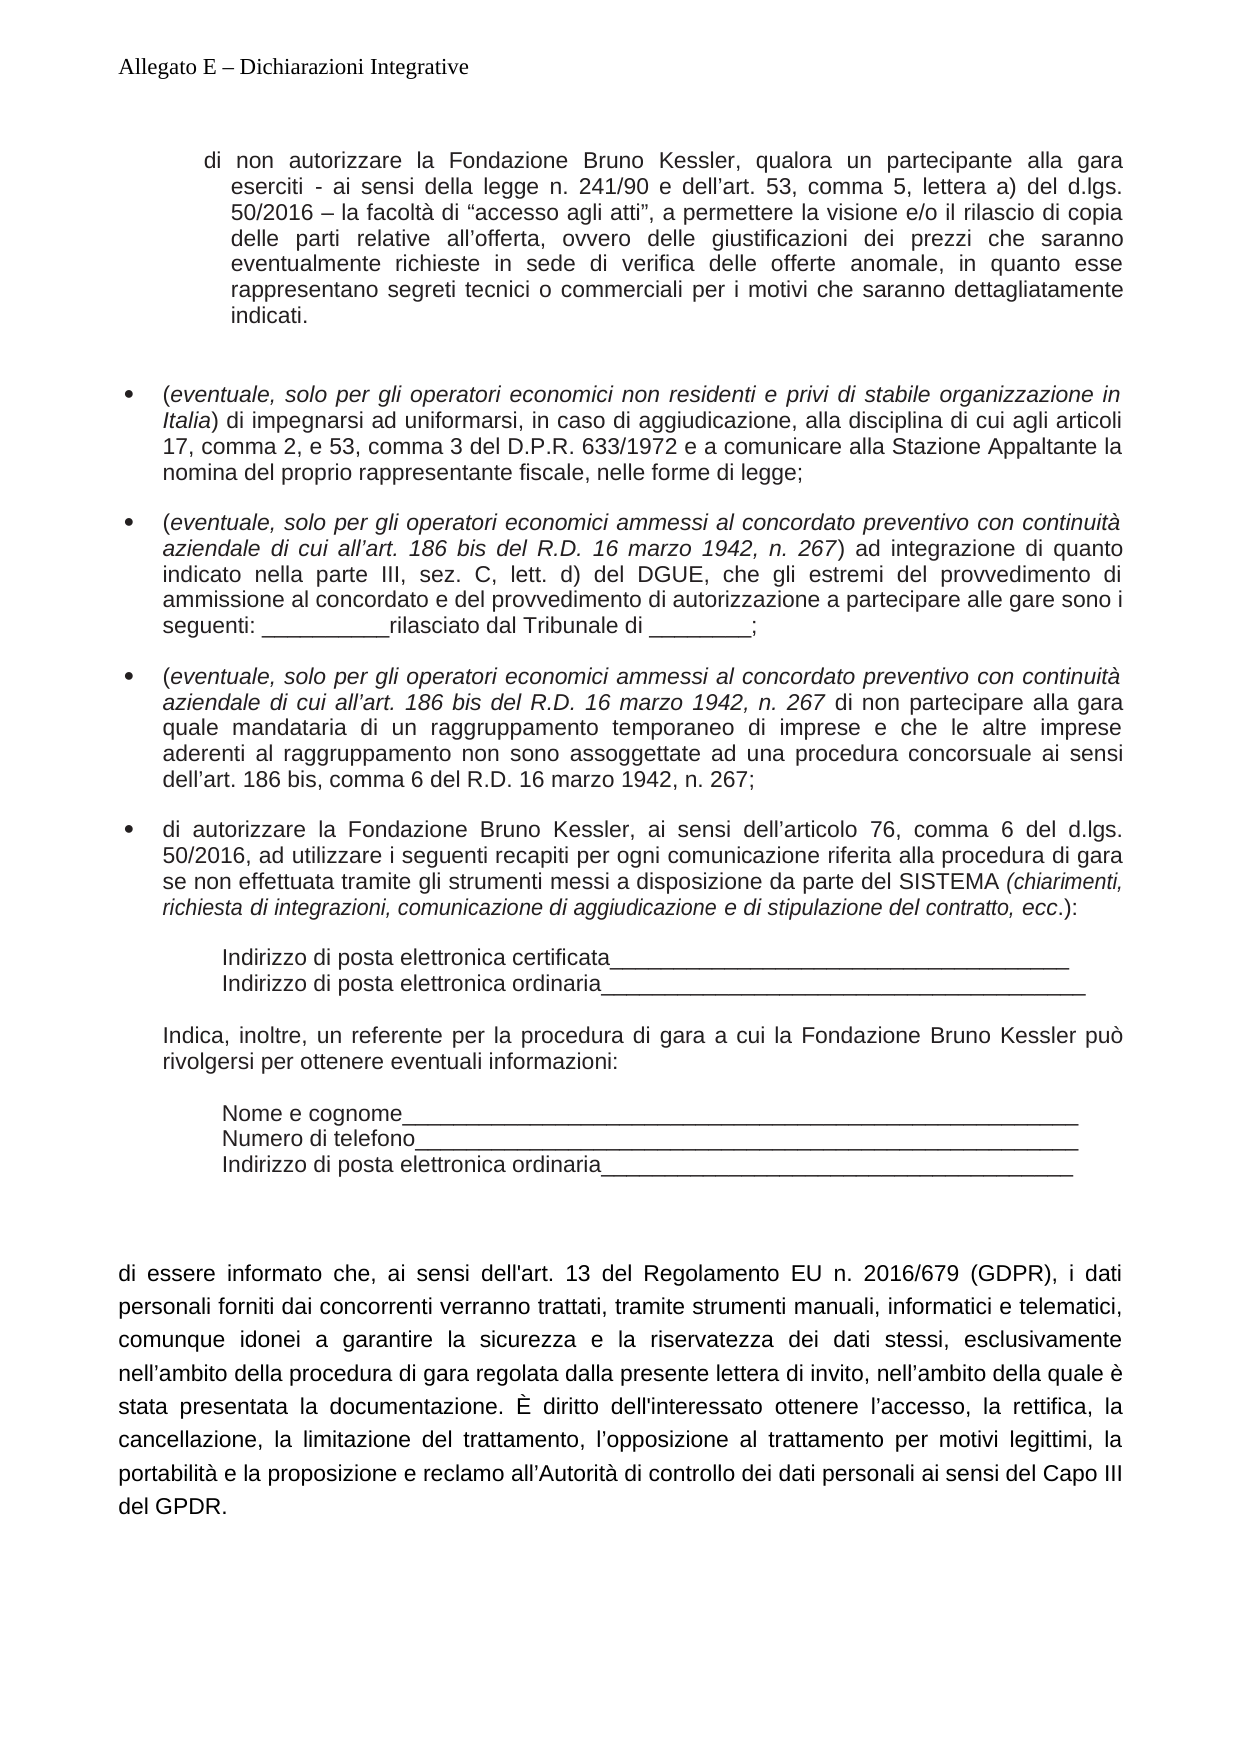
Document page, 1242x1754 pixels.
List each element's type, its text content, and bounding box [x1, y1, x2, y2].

list Numero di telefono____________________________________________________ [222, 1126, 1123, 1152]
list Indirizzo di posta elettronica ordinaria_____________________________________ [222, 1152, 1123, 1177]
list di autorizzare la Fondazione Bruno Kessler, ai sensi dell’articolo 76, comma 6 del d.lgs. 50/2016, ad utilizzare i seguenti recapiti per ogni comunicazione riferita alla procedura di gara se non effettuata tramite gli strumenti messi a disposizione da parte del SISTEMA (chiarimenti, richiesta di integrazioni, comunicazione di aggiudicazione e di stipulazione del contratto, ecc.): [125, 817, 1123, 920]
list (eventuale, solo per gli operatori economici ammessi al concordato preventivo con continuità aziendale di cui all’art. 186 bis del R.D. 16 marzo 1942, n. 267 di non partecipare alla gara quale mandataria di un raggruppamento temporaneo di imprese e che le altre imprese aderenti al raggruppamento non sono assoggettate ad una procedura concorsuale ai sensi dell’art. 186 bis, comma 6 del R.D. 16 marzo 1942, n. 267; [125, 664, 1123, 792]
list Indirizzo di posta elettronica ordinaria______________________________________ [222, 971, 1123, 996]
list (eventuale, solo per gli operatori economici ammessi al concordato preventivo con continuità aziendale di cui all’art. 186 bis del R.D. 16 marzo 1942, n. 267) ad integrazione di quanto indicato nella parte III, sez. C, lett. d) del DGUE, che gli estremi del provvedimento di ammissione al concordato e del provvedimento di autorizzazione a partecipare alle gare sono i seguenti: __________rilasciato dal Tribunale di ________; [125, 510, 1123, 638]
text di non autorizzare la Fondazione Bruno Kessler, qualora un partecipante alla gara eserciti - ai sensi della legge n. 241/90 e dell’art. 53, comma 5, lettera a) del d.lgs. 50/2016 – la facoltà di “accesso agli atti”, a permettere la visione e/o il rilascio di copia delle parti relative all’offerta, ovvero delle giustificazioni dei prezzi che saranno eventualmente richieste in sede di verifica delle offerte anomale, in quanto esse rappresentano segreti tecnici o commerciali per i motivi che saranno dettagliatamente indicati. [193, 148, 1123, 328]
list Nome e cognome_____________________________________________________ [222, 1101, 1123, 1126]
list (eventuale, solo per gli operatori economici non residenti e privi di stabile organizzazione in Italia) di impegnarsi ad uniformarsi, in caso di aggiudicazione, alla disciplina di cui agli articoli 17, comma 2, e 53, comma 3 del D.P.R. 633/1972 e a comunicare alla Stazione Appaltante la nomina del proprio rappresentante fiscale, nelle forme di legge; [125, 382, 1123, 485]
list Indirizzo di posta elettronica certificata____________________________________ [222, 945, 1123, 971]
text Indica, inoltre, un referente per la procedura di gara a cui la Fondazione Bruno Kessler può rivolgersi per ottenere eventuali informazioni: [162, 1022, 1123, 1074]
text di essere informato che, ai sensi dell'art. 13 del Regolamento EU n. 2016/679 (GDPR), i dati personali forniti dai concorrenti verranno trattati, tramite strumenti manuali, informatici e telematici, comunque idonei a garantire la sicurezza e la riservatezza dei dati stessi, esclusivamente nell’ambito della procedura di gara regolata dalla presente lettera di invito, nell’ambito della quale è stata presentata la documentazione. È diritto dell'interessato ottenere l’accesso, la rettifica, la cancellazione, la limitazione del trattamento, l’opposizione al trattamento per motivi legittimi, la portabilità e la proposizione e reclamo all’Autorità di controllo dei dati personali ai sensi del Capo III del GPDR. [118, 1252, 1123, 1519]
